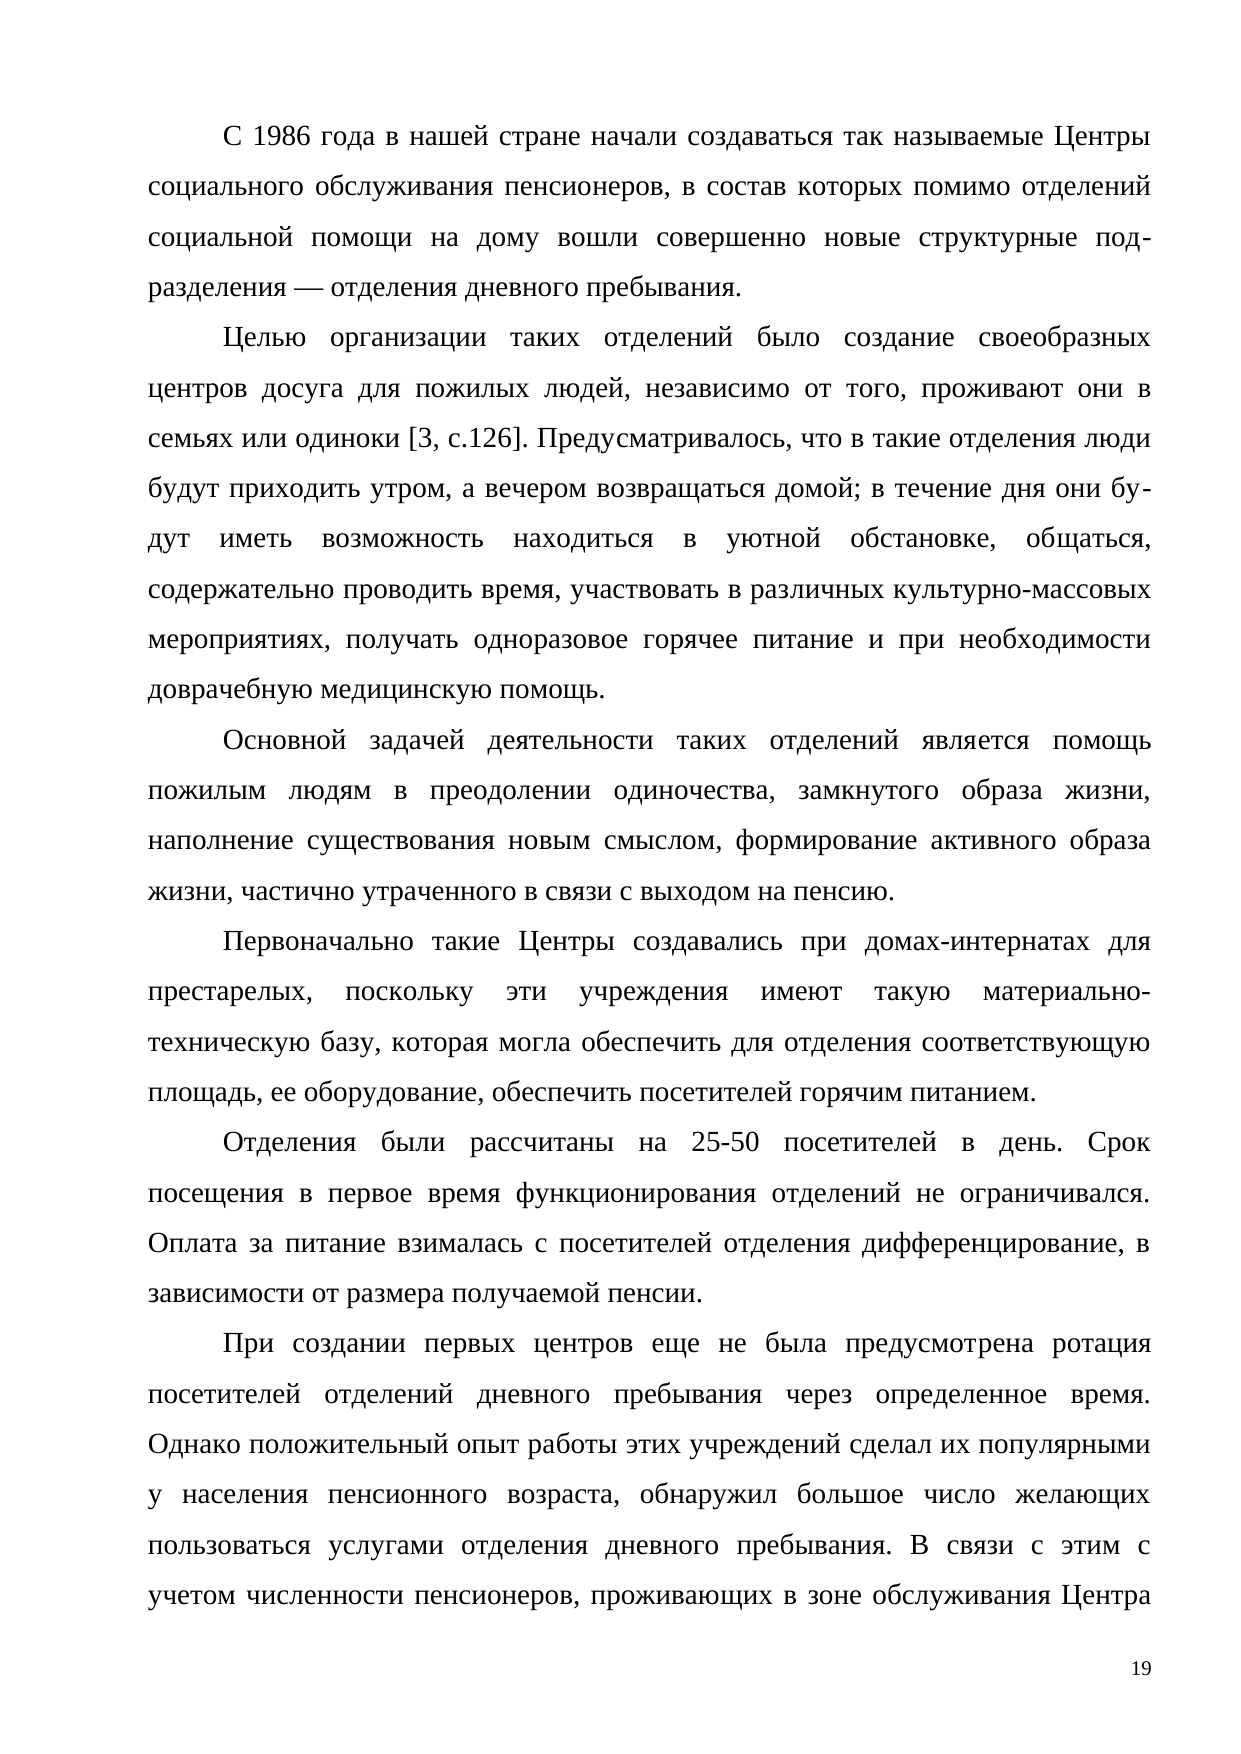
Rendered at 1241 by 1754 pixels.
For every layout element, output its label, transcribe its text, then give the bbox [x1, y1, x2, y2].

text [148, 1326, 1152, 1611]
text Основной задачей деятельности таких отделений является помощь пожилым людям в преодолении одиночества, замкнутого образа жизни, наполнение существования новым смыслом, формирование активного образа жизни, частично утраченного в связи с выходом на пенсию. [148, 722, 1152, 906]
text Отделения были рассчитаны на 25-50 посетителей в день. Срок посещения в первое время функционирования отделений не ограничивался. Оплата за питание взималась с посетителей отделения дифференцирование, в зависимости от размера получаемой пенсии. [148, 1124, 1152, 1309]
text Целью организации таких отделений было создание своеобразных центров досуга для пожилых людей, независимо от того, проживают они в семьях или одиноки [3, с.126]. Предусматривалось, что в такие отделения люди будут приходить утром, а вечером возвращаться домой; в течение дня они будут иметь возможность находиться в уютной обстановке, общаться, содержательно проводить время, участвовать в различных культурно-массовых мероприятиях, получать одноразовое горячее питание и при необходимости доврачебную медицинскую помощь. [148, 319, 1152, 705]
text Первоначально такие Центры создавались при домах-интернатах для престарелых, поскольку эти учреждения имеют такую материально-техническую базу, которая могла обеспечить для отделения соответствующую площадь, ее оборудование, обеспечить посетителей горячим питанием. [148, 923, 1152, 1108]
text С 1986 года в нашей стране начали создаваться так называемые Центры социального обслуживания пенсионеров, в состав которых помимо отделений социальной помощи на дому вошли совершенно новые структурные подразделения — отделения дневного пребывания. [148, 118, 1152, 303]
